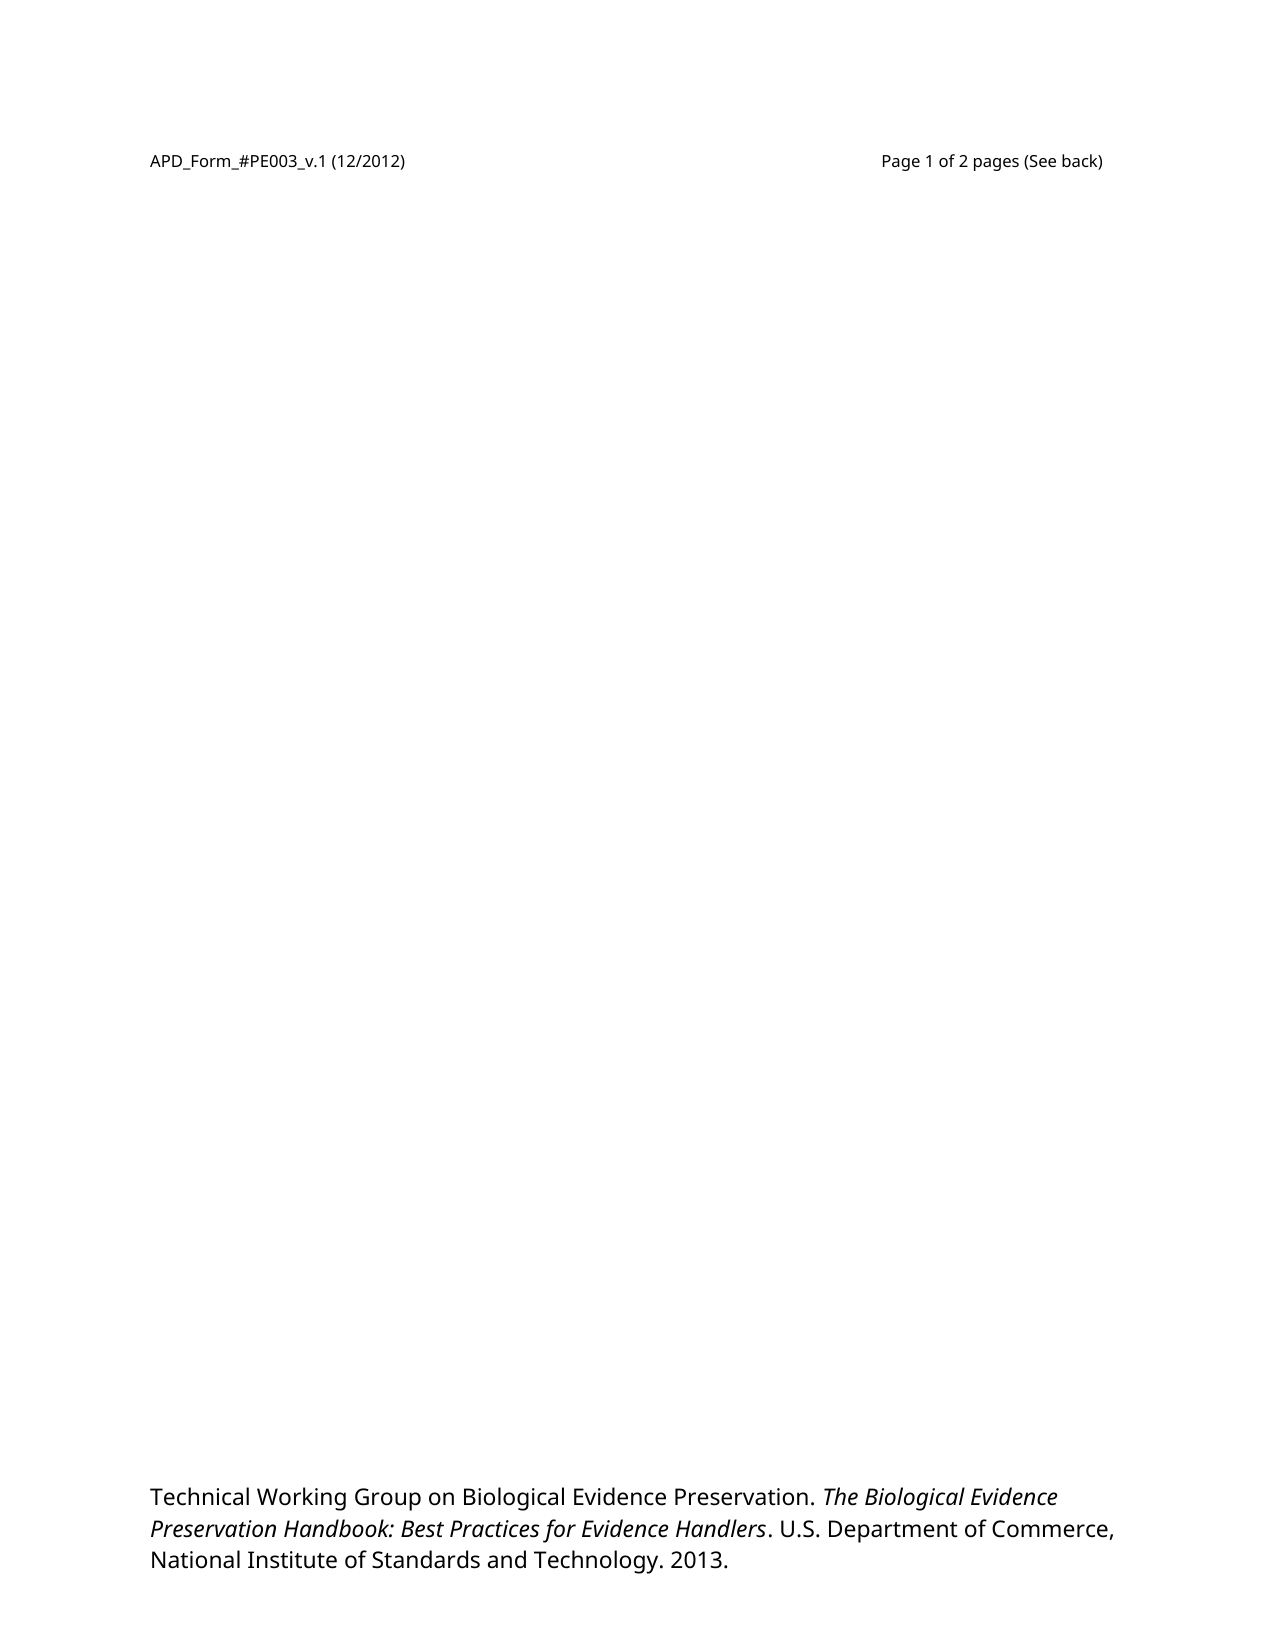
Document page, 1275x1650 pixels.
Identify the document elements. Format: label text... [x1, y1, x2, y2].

text APD_Form_#PE003_v.1 (12/2012) Page 1 of 2 pages (See back) [150, 150, 1125, 173]
